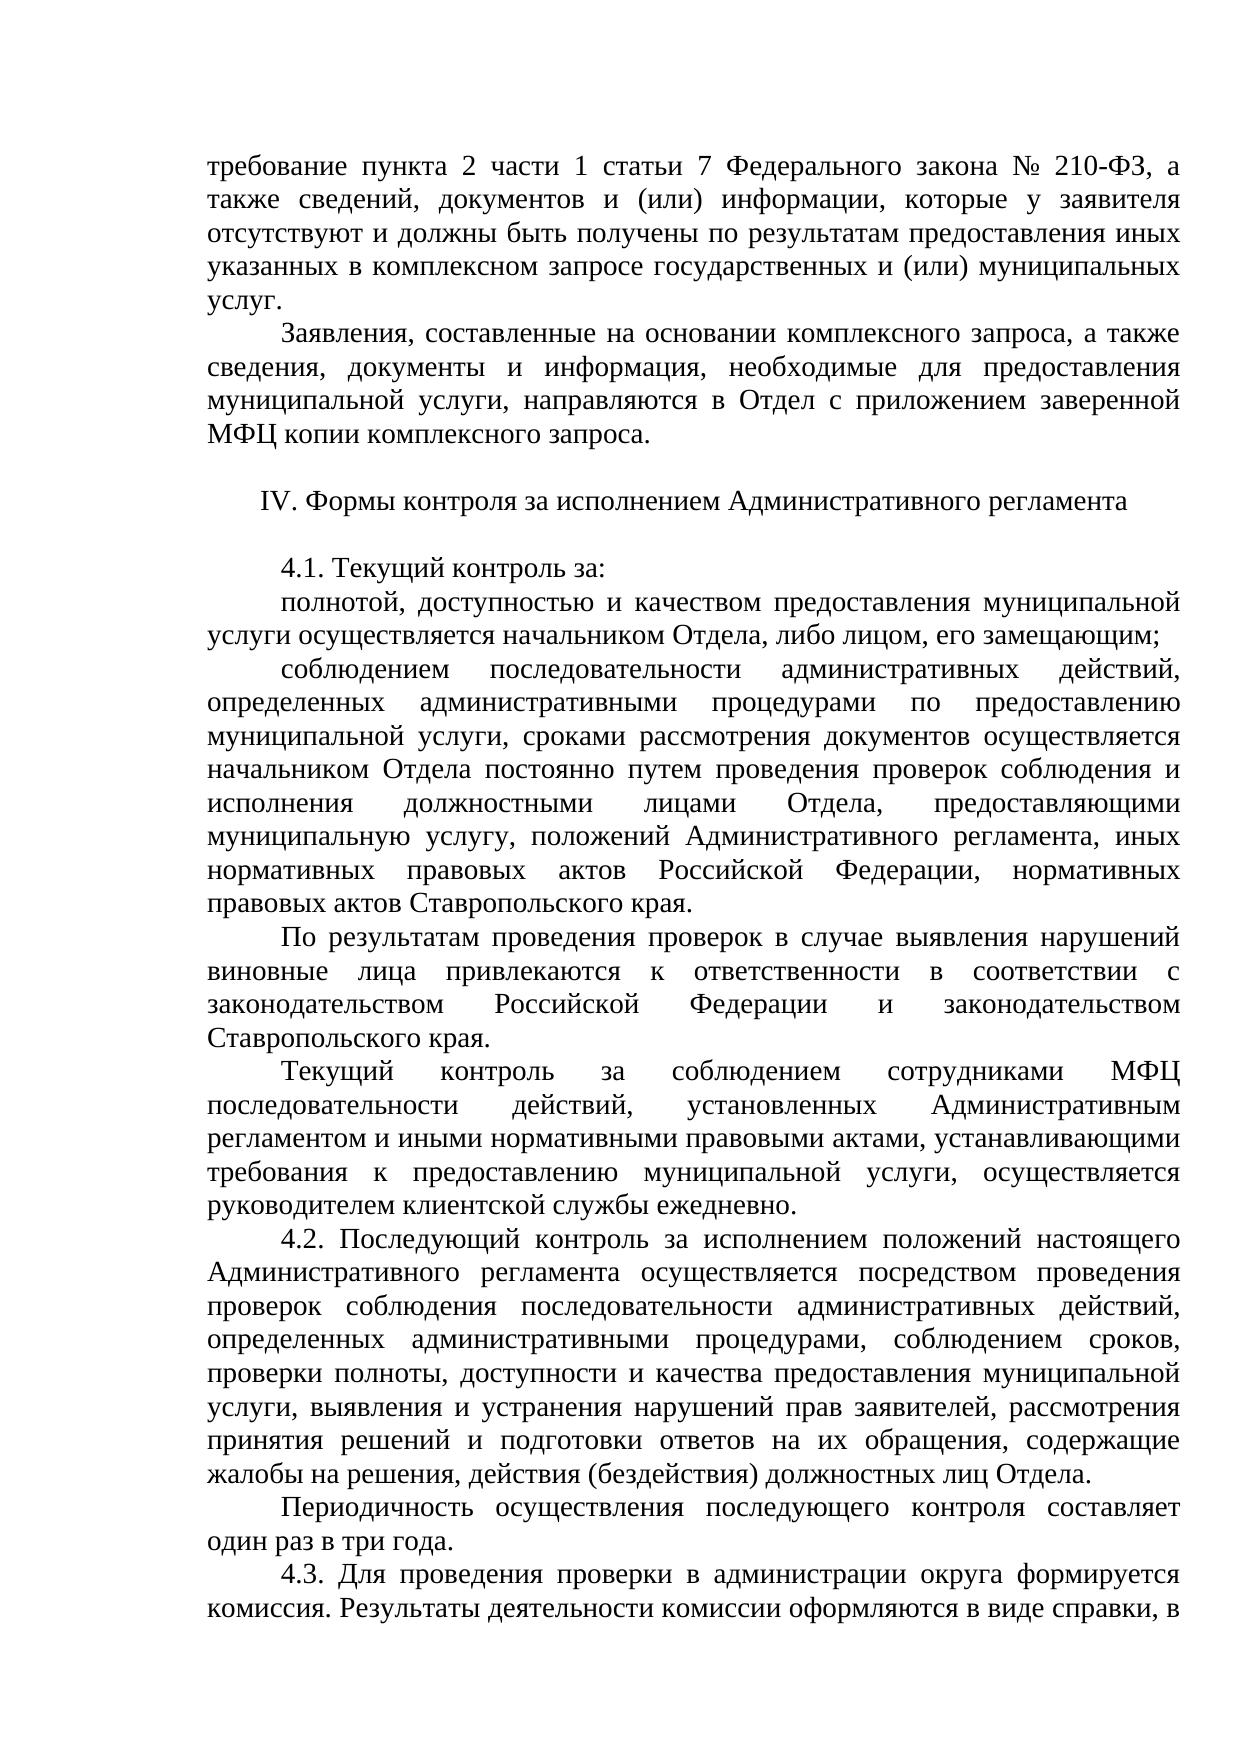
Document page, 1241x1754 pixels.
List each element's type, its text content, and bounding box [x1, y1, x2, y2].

text 4.2. Последующий контроль за исполнением положений настоящего Административного регламента осуществляется посредством проведения проверок соблюдения последовательности административных действий, определенных административными процедурами, соблюдением сроков, проверки полноты, доступности и качества предоставления муниципальной услуги, выявления и устранения нарушений прав заявителей, рассмотрения принятия решений и подготовки ответов на их обращения, содержащие жалобы на решения, действия (бездействия) должностных лиц Отдела. [207, 1221, 1181, 1489]
text Периодичность осуществления последующего контроля составляет один раз в три года. [207, 1489, 1181, 1556]
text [207, 1556, 1181, 1623]
text Текущий контроль за соблюдением сотрудниками МФЦ последовательности действий, установленных Административным регламентом и иными нормативными правовыми актами, устанавливающими требования к предоставлению муниципальной услуги, осуществляется руководителем клиентской службы ежедневно. [207, 1053, 1181, 1221]
text IV. Формы контроля за исполнением Административного регламента [207, 483, 1181, 517]
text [207, 148, 1181, 315]
text 4.1. Текущий контроль за: [207, 550, 1181, 584]
text Заявления, составленные на основании комплексного запроса, а также сведения, документы и информация, необходимые для предоставления муниципальной услуги, направляются в Отдел с приложением заверенной МФЦ копии комплексного запроса. [207, 315, 1181, 449]
text По результатам проведения проверок в случае выявления нарушений виновные лица привлекаются к ответственности в соответствии с законодательством Российской Федерации и законодательством Ставропольского края. [207, 919, 1181, 1053]
text соблюдением последовательности административных действий, определенных административными процедурами по предоставлению муниципальной услуги, сроками рассмотрения документов осуществляется начальником Отдела постоянно путем проведения проверок соблюдения и исполнения должностными лицами Отдела, предоставляющими муниципальную услугу, положений Административного регламента, иных нормативных правовых актов Российской Федерации, нормативных правовых актов Ставропольского края. [207, 651, 1181, 919]
text полнотой, доступностью и качеством предоставления муниципальной услуги осуществляется начальником Отдела, либо лицом, его замещающим; [207, 584, 1181, 651]
